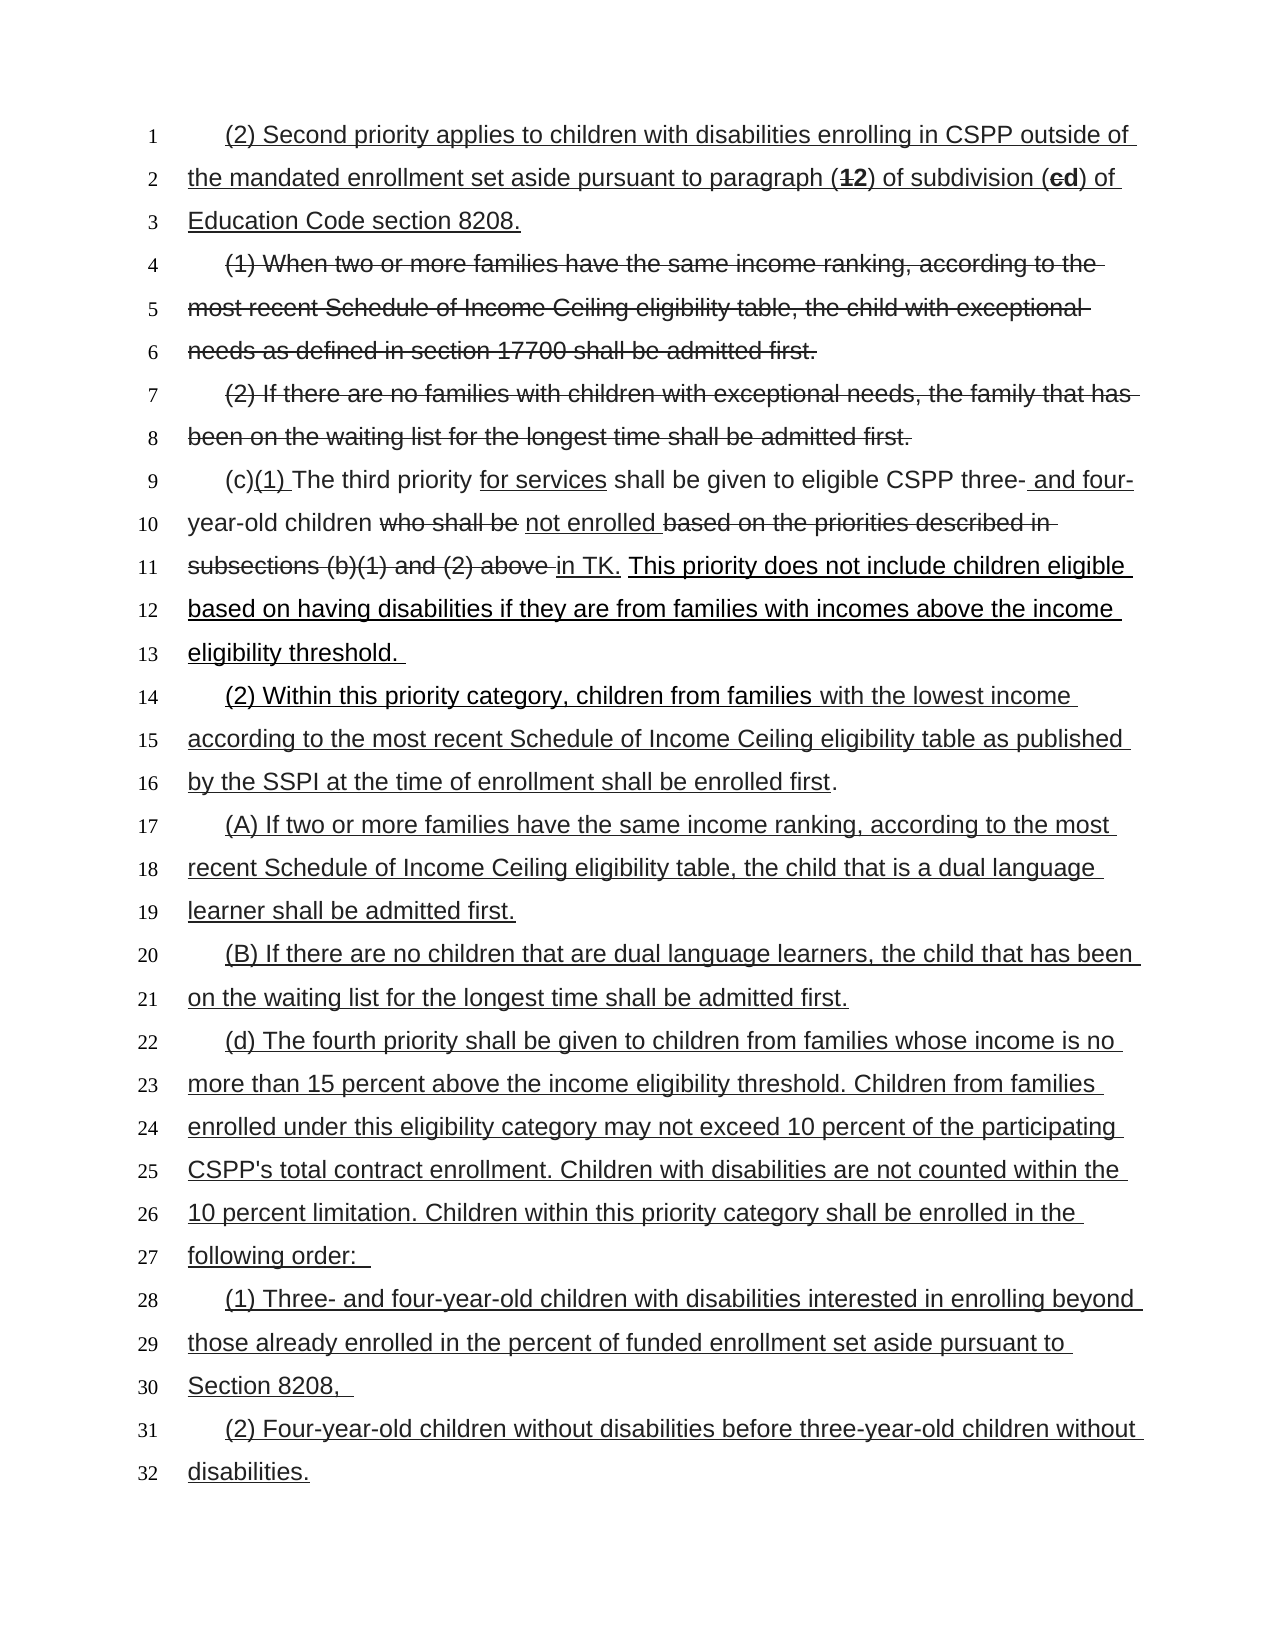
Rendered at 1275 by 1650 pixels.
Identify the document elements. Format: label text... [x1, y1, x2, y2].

text (2) Within this priority category, children from families with the lowest income according to the most recent Schedule of Income Ceiling eligibility table as published by the SSPI at the time of enrollment shall be enrolled first. [187, 681, 1155, 796]
text (A) If two or more families have the same income ranking, according to the most recent Schedule of Income Ceiling eligibility table, the child that is a dual language learner shall be admitted first. [187, 810, 1155, 925]
text (1) When two or more families have the same income ranking, according to the most recent Schedule of Income Ceiling eligibility table, the child with exceptional needs as defined in section 17700 shall be admitted first. [187, 249, 1155, 364]
text (2) Four-year-old children without disabilities before three-year-old children without disabilities. [187, 1414, 1155, 1486]
text (c)(1) The third priority for services shall be given to eligible CSPP three- and four-year-old children who shall be not enrolled based on the priorities described in subsections (b)(1) and (2) above in TK. This priority does not include children eligible based on having disabilities if they are from families with incomes above the income eligibility threshold. [187, 465, 1155, 666]
text (d) The fourth priority shall be given to children from families whose income is no more than 15 percent above the income eligibility threshold. Children from families enrolled under this eligibility category may not exceed 10 percent of the participating CSPP's total contract enrollment. Children with disabilities are not counted within the 10 percent limitation. Children within this priority category shall be enrolled in the following order: [187, 1026, 1155, 1270]
text (2) Second priority applies to children with disabilities enrolling in CSPP outside of the mandated enrollment set aside pursuant to paragraph (12) of subdivision (cd) of Education Code section 8208. [187, 120, 1155, 235]
text (B) If there are no children that are dual language learners, the child that has been on the waiting list for the longest time shall be admitted first. [187, 939, 1155, 1011]
text (1) Three- and four-year-old children with disabilities interested in enrolling beyond those already enrolled in the percent of funded enrollment set aside pursuant to Section 8208, [187, 1284, 1155, 1399]
text (2) If there are no families with children with exceptional needs, the family that has been on the waiting list for the longest time shall be admitted first. [187, 379, 1155, 451]
